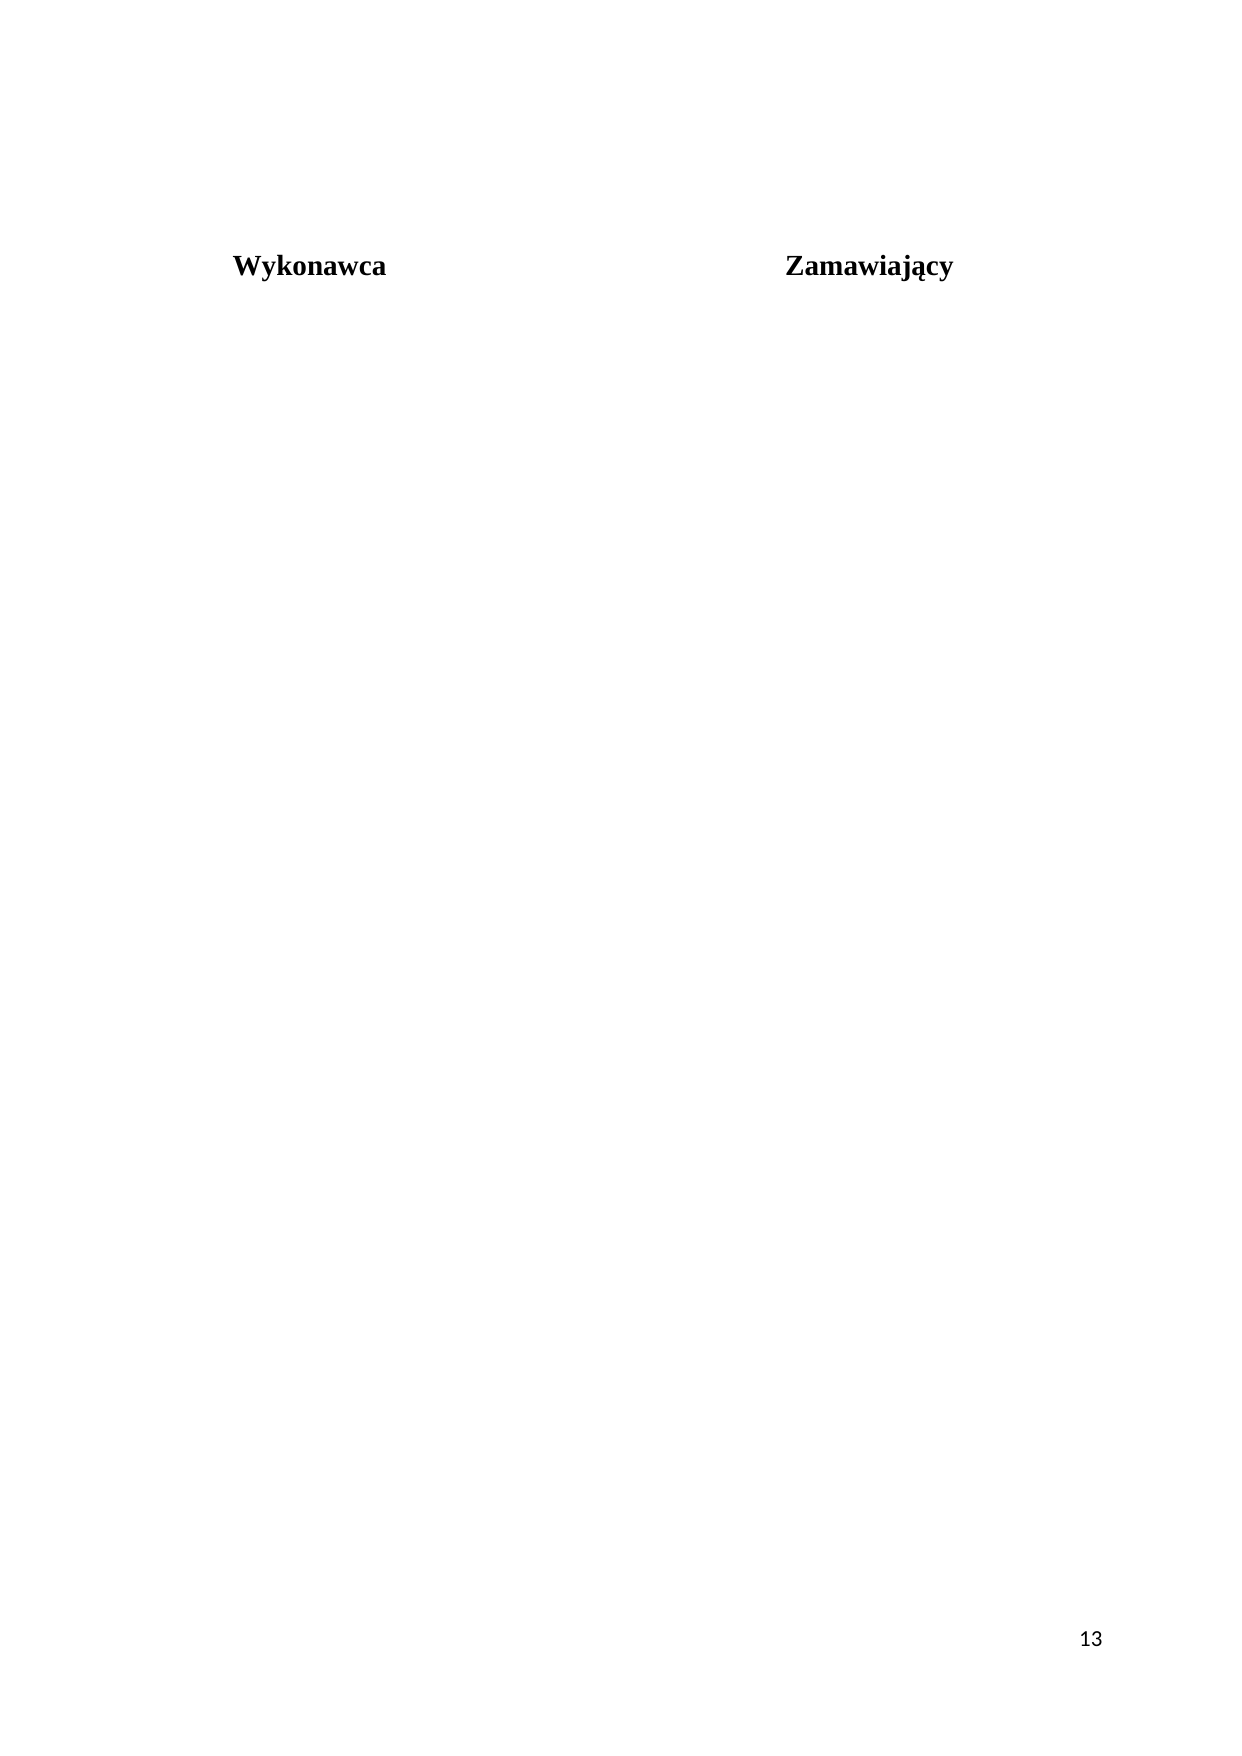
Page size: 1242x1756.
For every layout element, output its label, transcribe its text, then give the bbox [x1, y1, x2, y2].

text Wykonawca Zamawiający [144, 248, 1042, 281]
